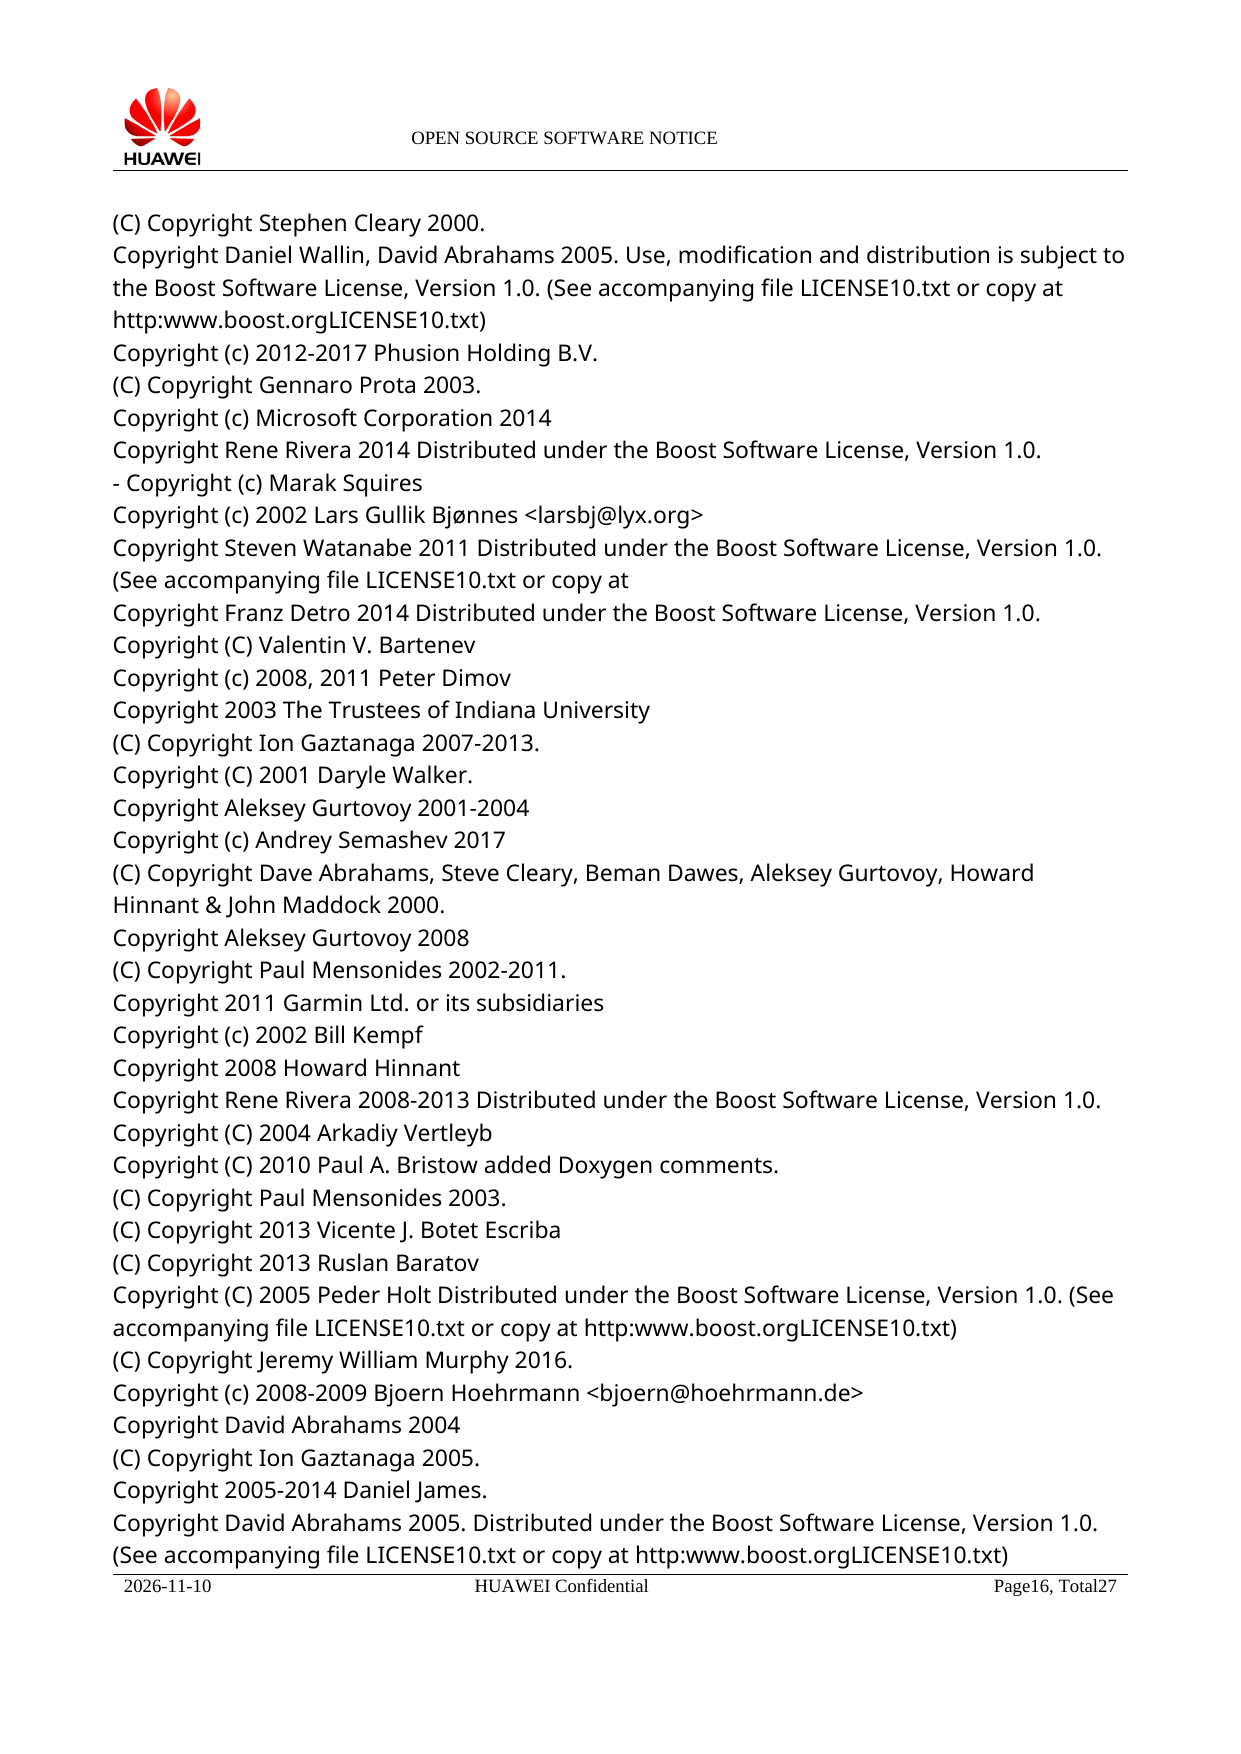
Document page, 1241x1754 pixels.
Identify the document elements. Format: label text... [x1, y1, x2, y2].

picture [124, 88, 201, 165]
